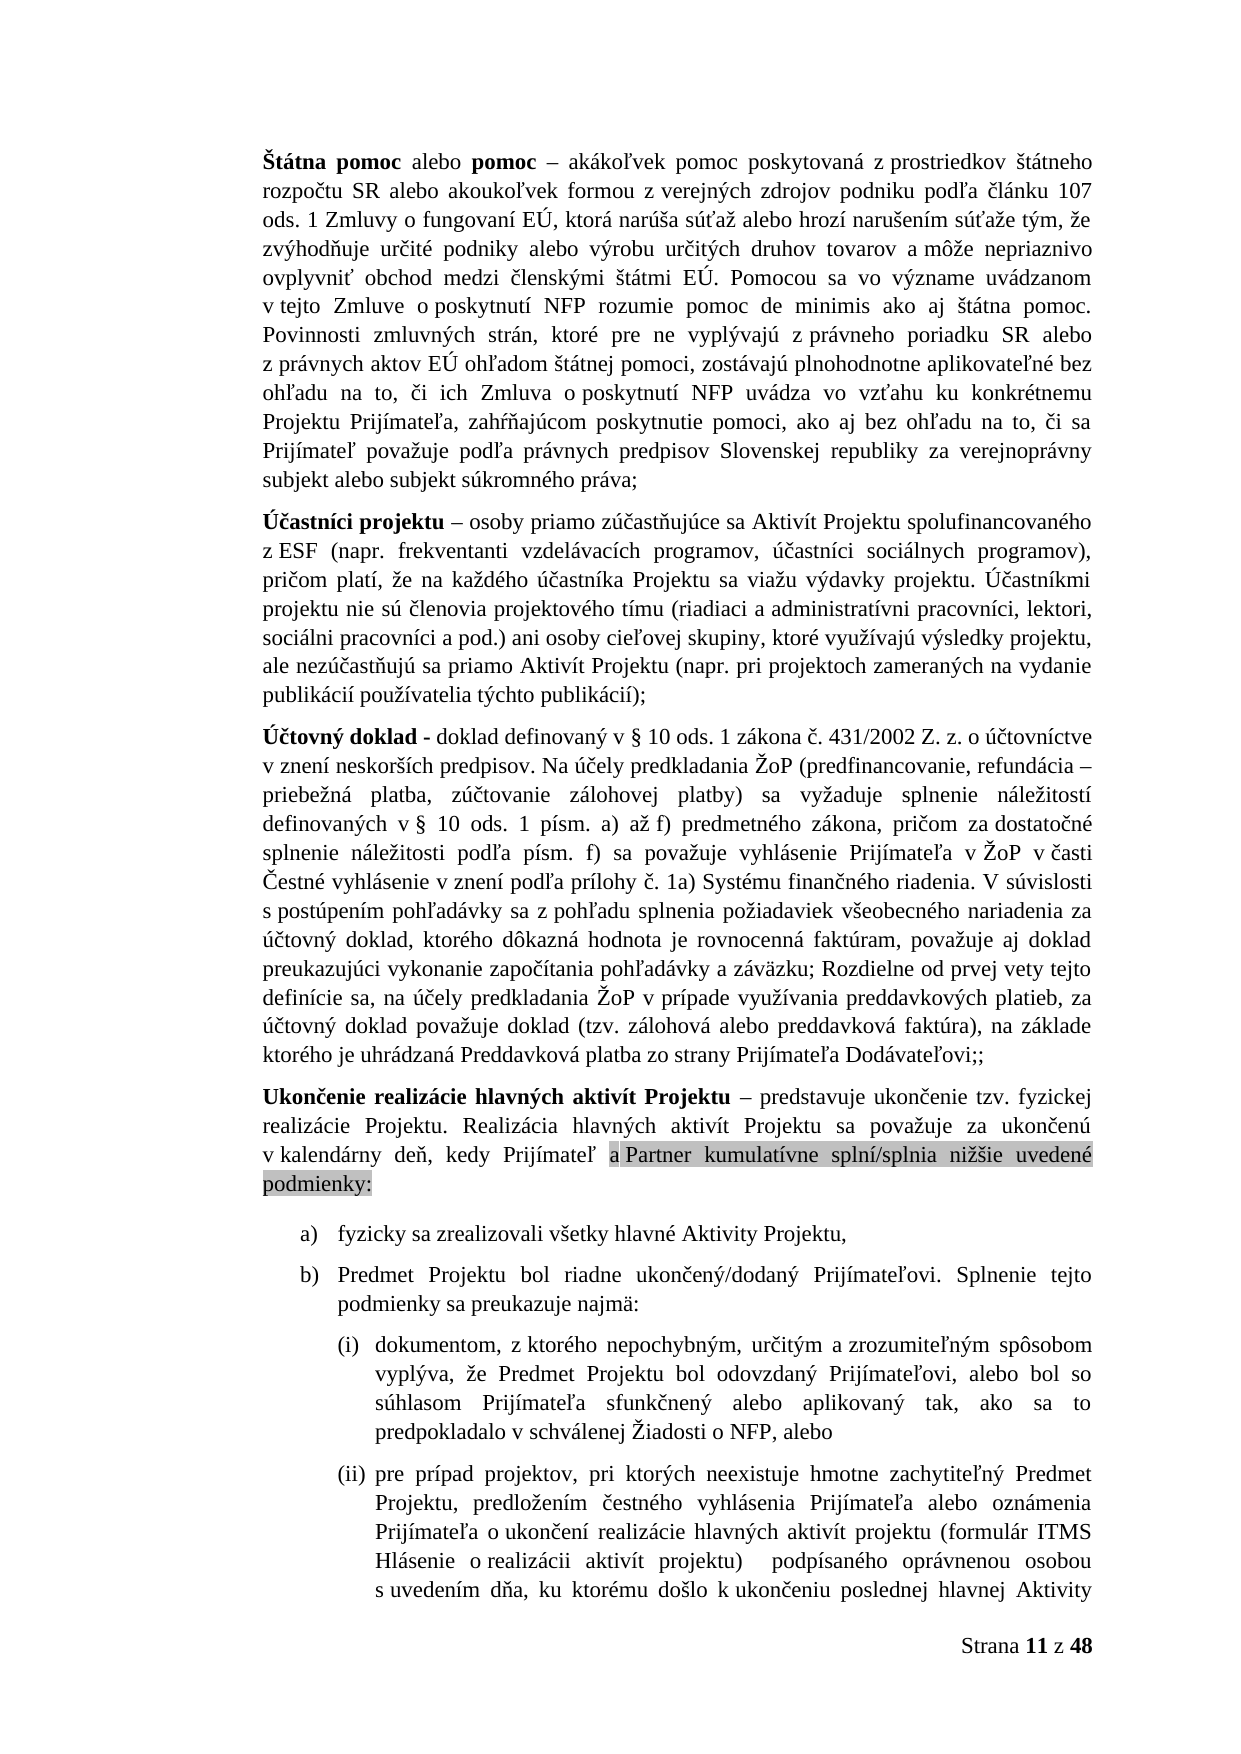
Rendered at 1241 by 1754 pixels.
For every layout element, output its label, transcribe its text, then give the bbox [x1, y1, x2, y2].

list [337, 1460, 1092, 1602]
list Predmet Projektu bol riadne ukončený/dodaný Prijímateľovi. Splnenie tejto podmienky sa preukazuje najmä: [300, 1261, 1092, 1316]
list dokumentom, z ktorého nepochybným, určitým a zrozumiteľným spôsobom vyplýva, že Predmet Projektu bol odovzdaný Prijímateľovi, alebo bol so súhlasom Prijímateľa sfunkčnený alebo aplikovaný tak, ako sa to predpokladalo v schválenej Žiadosti o NFP, alebo [337, 1331, 1092, 1445]
list fyzicky sa zrealizovali všetky hlavné Aktivity Projektu, [300, 1219, 1092, 1246]
list Štátna pomoc alebo pomoc – akákoľvek pomoc poskytovaná z prostriedkov štátneho rozpočtu SR alebo akoukoľvek formou z verejných zdrojov podniku podľa článku 107 ods. 1 Zmluvy o fungovaní EÚ, ktorá narúša súťaž alebo hrozí narušením súťaže tým, že zvýhodňuje určité podniky alebo výrobu určitých druhov tovarov a môže nepriaznivo ovplyvniť obchod medzi členskými štátmi EÚ. Pomocou sa vo význame uvádzanom v tejto Zmluve o poskytnutí NFP rozumie pomoc de minimis ako aj štátna pomoc. Povinnosti zmluvných strán, ktoré pre ne vyplývajú z právneho poriadku SR alebo z právnych aktov EÚ ohľadom štátnej pomoci, zostávajú plnohodnotne aplikovateľné bez ohľadu na to, či ich Zmluva o poskytnutí NFP uvádza vo vzťahu ku konkrétnemu Projektu Prijímateľa, zahŕňajúcom poskytnutie pomoci, ako aj bez ohľadu na to, či sa Prijímateľ považuje podľa právnych predpisov Slovenskej republiky za verejnoprávny subjekt alebo subjekt súkromného práva; [262, 148, 1092, 493]
list Účastníci projektu – osoby priamo zúčastňujúce sa Aktivít Projektu spolufinancovaného z ESF (napr. frekventanti vzdelávacích programov, účastníci sociálnych programov), pričom platí, že na každého účastníka Projektu sa viažu výdavky projektu. Účastníkmi projektu nie sú členovia projektového tímu (riadiaci a administratívni pracovníci, lektori, sociálni pracovníci a pod.) ani osoby cieľovej skupiny, ktoré využívajú výsledky projektu, ale nezúčastňujú sa priamo Aktivít Projektu (napr. pri projektoch zameraných na vydanie publikácií používatelia týchto publikácií); [262, 508, 1092, 708]
text Ukončenie realizácie hlavných aktivít Projektu – predstavuje ukončenie tzv. fyzickej realizácie Projektu. Realizácia hlavných aktivít Projektu sa považuje za ukončenú v kalendárny deň, kedy Prijímateľ a Partner kumulatívne splní/splnia nižšie uvedené podmienky: [262, 1083, 1092, 1196]
list Účtovný doklad - doklad definovaný v § 10 ods. 1 zákona č. 431/2002 Z. z. o účtovníctve v znení neskorších predpisov. Na účely predkladania ŽoP (predfinancovanie, refundácia – priebežná platba, zúčtovanie zálohovej platby) sa vyžaduje splnenie náležitostí definovaných v § 10 ods. 1 písm. a) až f) predmetného zákona, pričom za dostatočné splnenie náležitosti podľa písm. f) sa považuje vyhlásenie Prijímateľa v ŽoP v časti Čestné vyhlásenie v znení podľa prílohy č. 1a) Systému finančného riadenia. V súvislosti s postúpením pohľadávky sa z pohľadu splnenia požiadaviek všeobecného nariadenia za účtovný doklad, ktorého dôkazná hodnota je rovnocenná faktúram, považuje aj doklad preukazujúci vykonanie započítania pohľadávky a záväzku; Rozdielne od prvej vety tejto definície sa, na účely predkladania ŽoP v prípade využívania preddavkových platieb, za účtovný doklad považuje doklad (tzv. zálohová alebo preddavková faktúra), na základe ktorého je uhrádzaná Preddavková platba zo strany Prijímateľa Dodávateľovi;; [262, 723, 1092, 1068]
